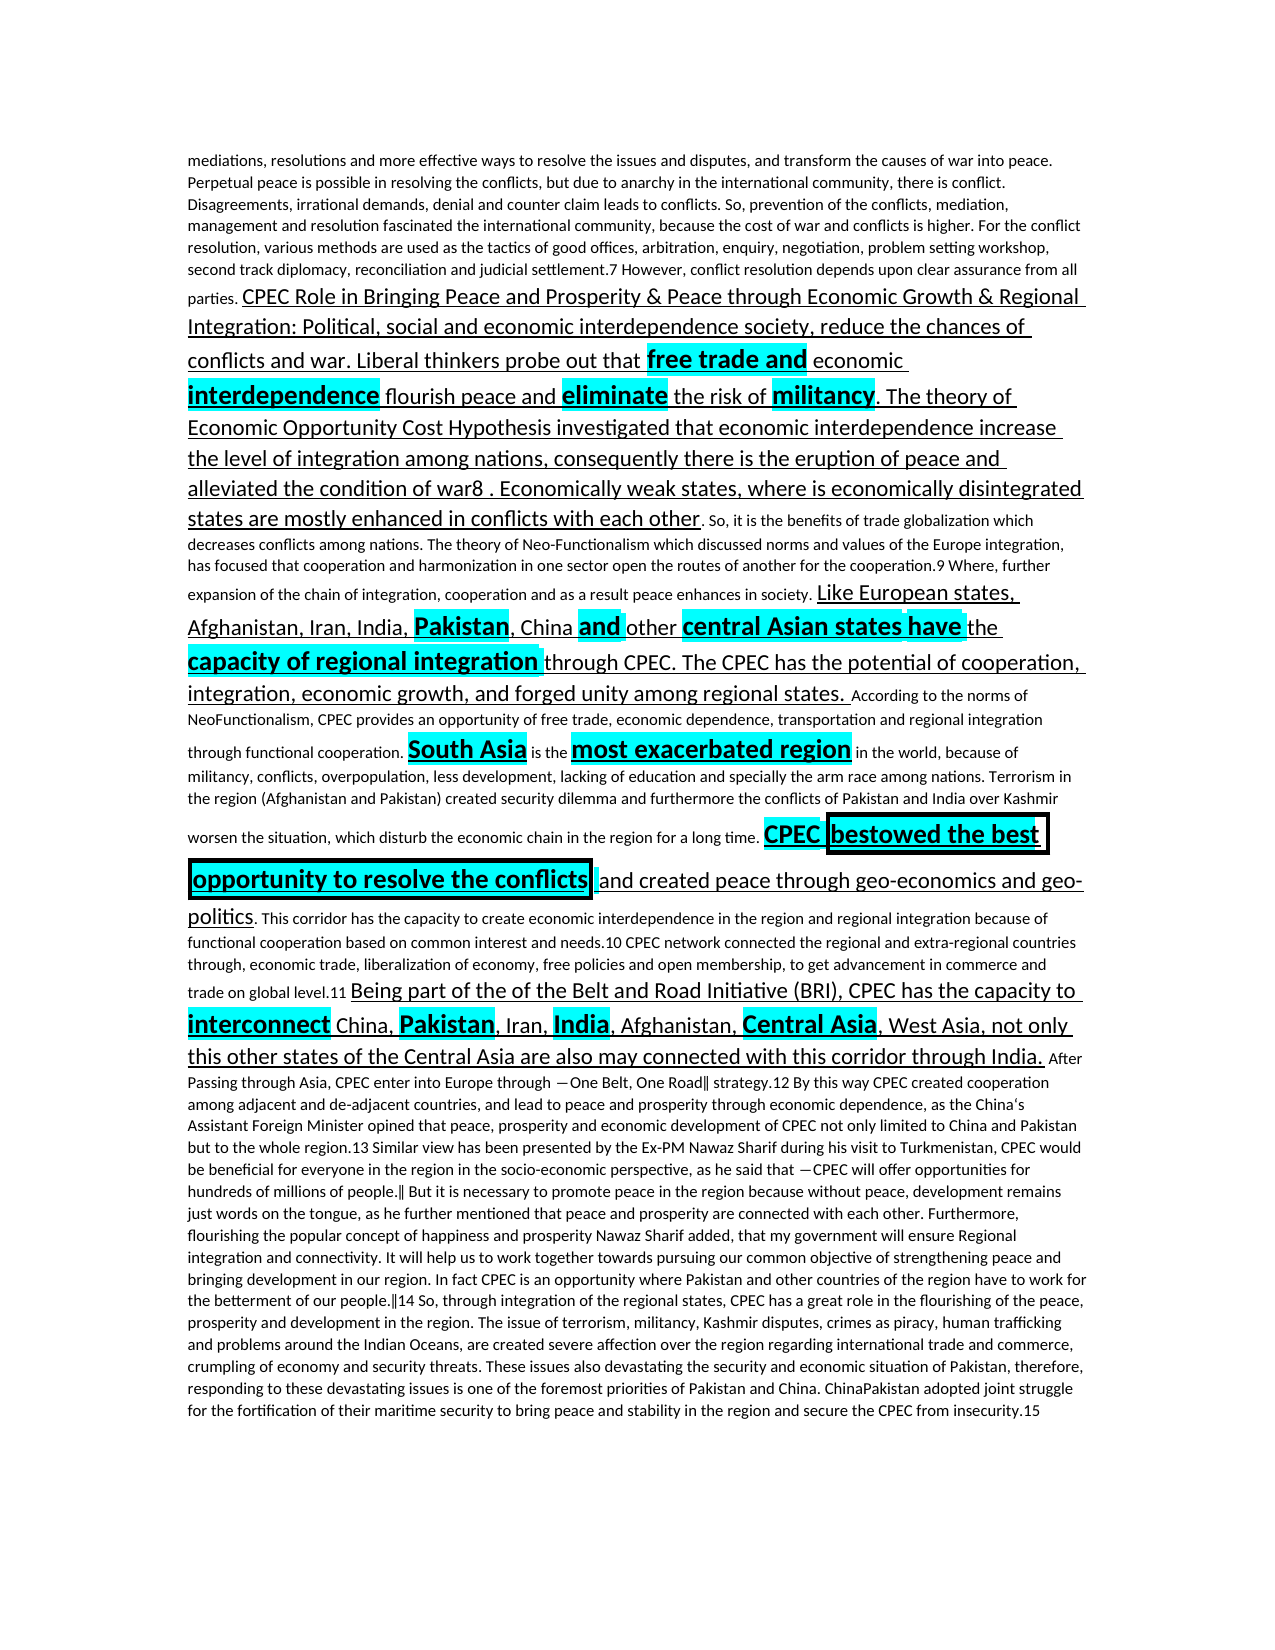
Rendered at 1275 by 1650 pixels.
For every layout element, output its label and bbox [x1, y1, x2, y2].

text [187, 150, 1087, 1420]
